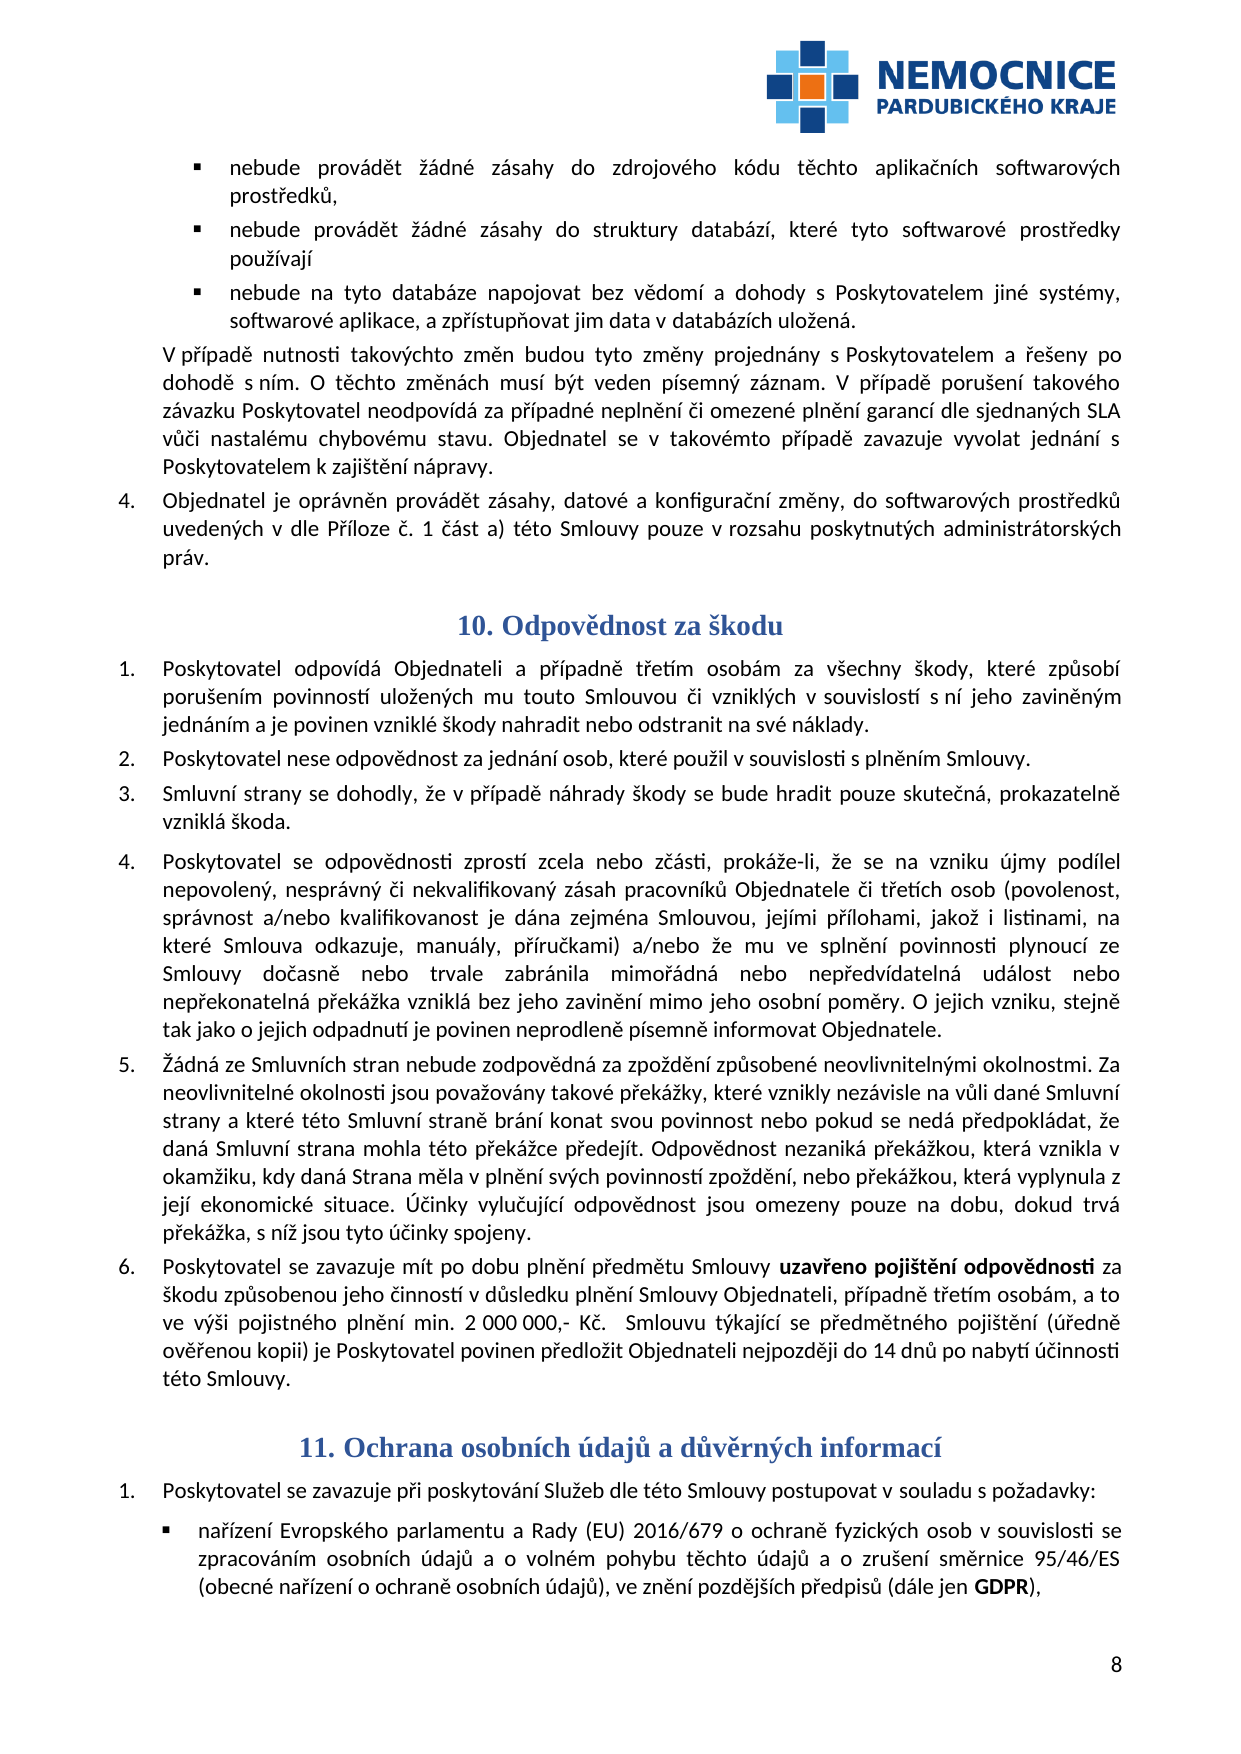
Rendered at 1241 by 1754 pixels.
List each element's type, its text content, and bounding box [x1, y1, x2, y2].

list nařízení Evropského parlamentu a Rady (EU) 2016/679 o ochraně fyzických osob v souvislosti se zpracováním osobních údajů a o volném pohybu těchto údajů a o zrušení směrnice 95/46/ES (obecné nařízení o ochraně osobních údajů), ve znění pozdějších předpisů (dále jen GDPR), [161, 1516, 1122, 1600]
list Poskytovatel se odpovědnosti zprostí zcela nebo zčásti, prokáže-li, že se na vzniku újmy podílel nepovolený, nesprávný či nekvalifikovaný zásah pracovníků Objednatele či třetích osob (povolenost, správnost a/nebo kvalifikovanost je dána zejména Smlouvou, jejími přílohami, jakož i listinami, na které Smlouva odkazuje, manuály, příručkami) a/nebo že mu ve splnění povinnosti plynoucí ze Smlouvy dočasně nebo trvale zabránila mimořádná nebo nepředvídatelná událost nebo nepřekonatelná překážka vzniklá bez jeho zavinění mimo jeho osobní poměry. O jejich vzniku, stejně tak jako o jejich odpadnutí je povinen neprodleně písemně informovat Objednatele. [118, 847, 1122, 1043]
list nebude provádět žádné zásahy do struktury databází, které tyto softwarové prostředky používají [192, 216, 1122, 272]
subtitle Odpovědnost za škodu [118, 608, 1122, 642]
list Poskytovatel odpovídá Objednateli a případně třetím osobám za všechny škody, které způsobí porušením povinností uložených mu touto Smlouvou či vzniklých v souvislostí s ní jeho zaviněným jednáním a je povinen vzniklé škody nahradit nebo odstranit na své náklady. [118, 654, 1122, 738]
subtitle Ochrana osobních údajů a důvěrných informací [118, 1430, 1122, 1463]
text V případě nutnosti takovýchto změn budou tyto změny projednány s Poskytovatelem a řešeny po dohodě s ním. O těchto změnách musí být veden písemný záznam. V případě porušení takového závazku Poskytovatel neodpovídá za případné neplnění či omezené plnění garancí dle sjednaných SLA vůči nastalému chybovému stavu. Objednatel se v takovémto případě zavazuje vyvolat jednání s Poskytovatelem k zajištění nápravy. [162, 340, 1122, 480]
list Poskytovatel se zavazuje při poskytování Služeb dle této Smlouvy postupovat v souladu s požadavky: [118, 1476, 1122, 1504]
picture [765, 39, 1116, 134]
list nebude provádět žádné zásahy do zdrojového kódu těchto aplikačních softwarových prostředků, [192, 153, 1122, 209]
list Poskytovatel se zavazuje mít po dobu plnění předmětu Smlouvy uzavřeno pojištění odpovědnosti za škodu způsobenou jeho činností v důsledku plnění Smlouvy Objednateli, případně třetím osobám, a to ve výši pojistného plnění min. 2 000 000,- Kč. Smlouvu týkající se předmětného pojištění (úředně ověřenou kopii) je Poskytovatel povinen předložit Objednateli nejpozději do 14 dnů po nabytí účinnosti této Smlouvy. [118, 1252, 1122, 1392]
list nebude na tyto databáze napojovat bez vědomí a dohody s Poskytovatelem jiné systémy, softwarové aplikace, a zpřístupňovat jim data v databázích uložená. [192, 278, 1122, 334]
list Smluvní strany se dohodly, že v případě náhrady škody se bude hradit pouze skutečná, prokazatelně vzniklá škoda. [118, 779, 1122, 835]
list Žádná ze Smluvních stran nebude zodpovědná za zpoždění způsobené neovlivnitelnými okolnostmi. Za neovlivnitelné okolnosti jsou považovány takové překážky, které vznikly nezávisle na vůli dané Smluvní strany a které této Smluvní straně brání konat svou povinnost nebo pokud se nedá předpokládat, že daná Smluvní strana mohla této překážce předejít. Odpovědnost nezaniká překážkou, která vznikla v okamžiku, kdy daná Strana měla v plnění svých povinností zpoždění, nebo překážkou, která vyplynula z její ekonomické situace. Účinky vylučující odpovědnost jsou omezeny pouze na dobu, dokud trvá překážka, s níž jsou tyto účinky spojeny. [118, 1050, 1122, 1246]
list Objednatel je oprávněn provádět zásahy, datové a konfigurační změny, do softwarových prostředků uvedených v dle Příloze č. 1 část a) této Smlouvy pouze v rozsahu poskytnutých administrátorských práv. [118, 487, 1122, 571]
list Poskytovatel nese odpovědnost za jednání osob, které použil v souvislosti s plněním Smlouvy. [118, 744, 1122, 772]
